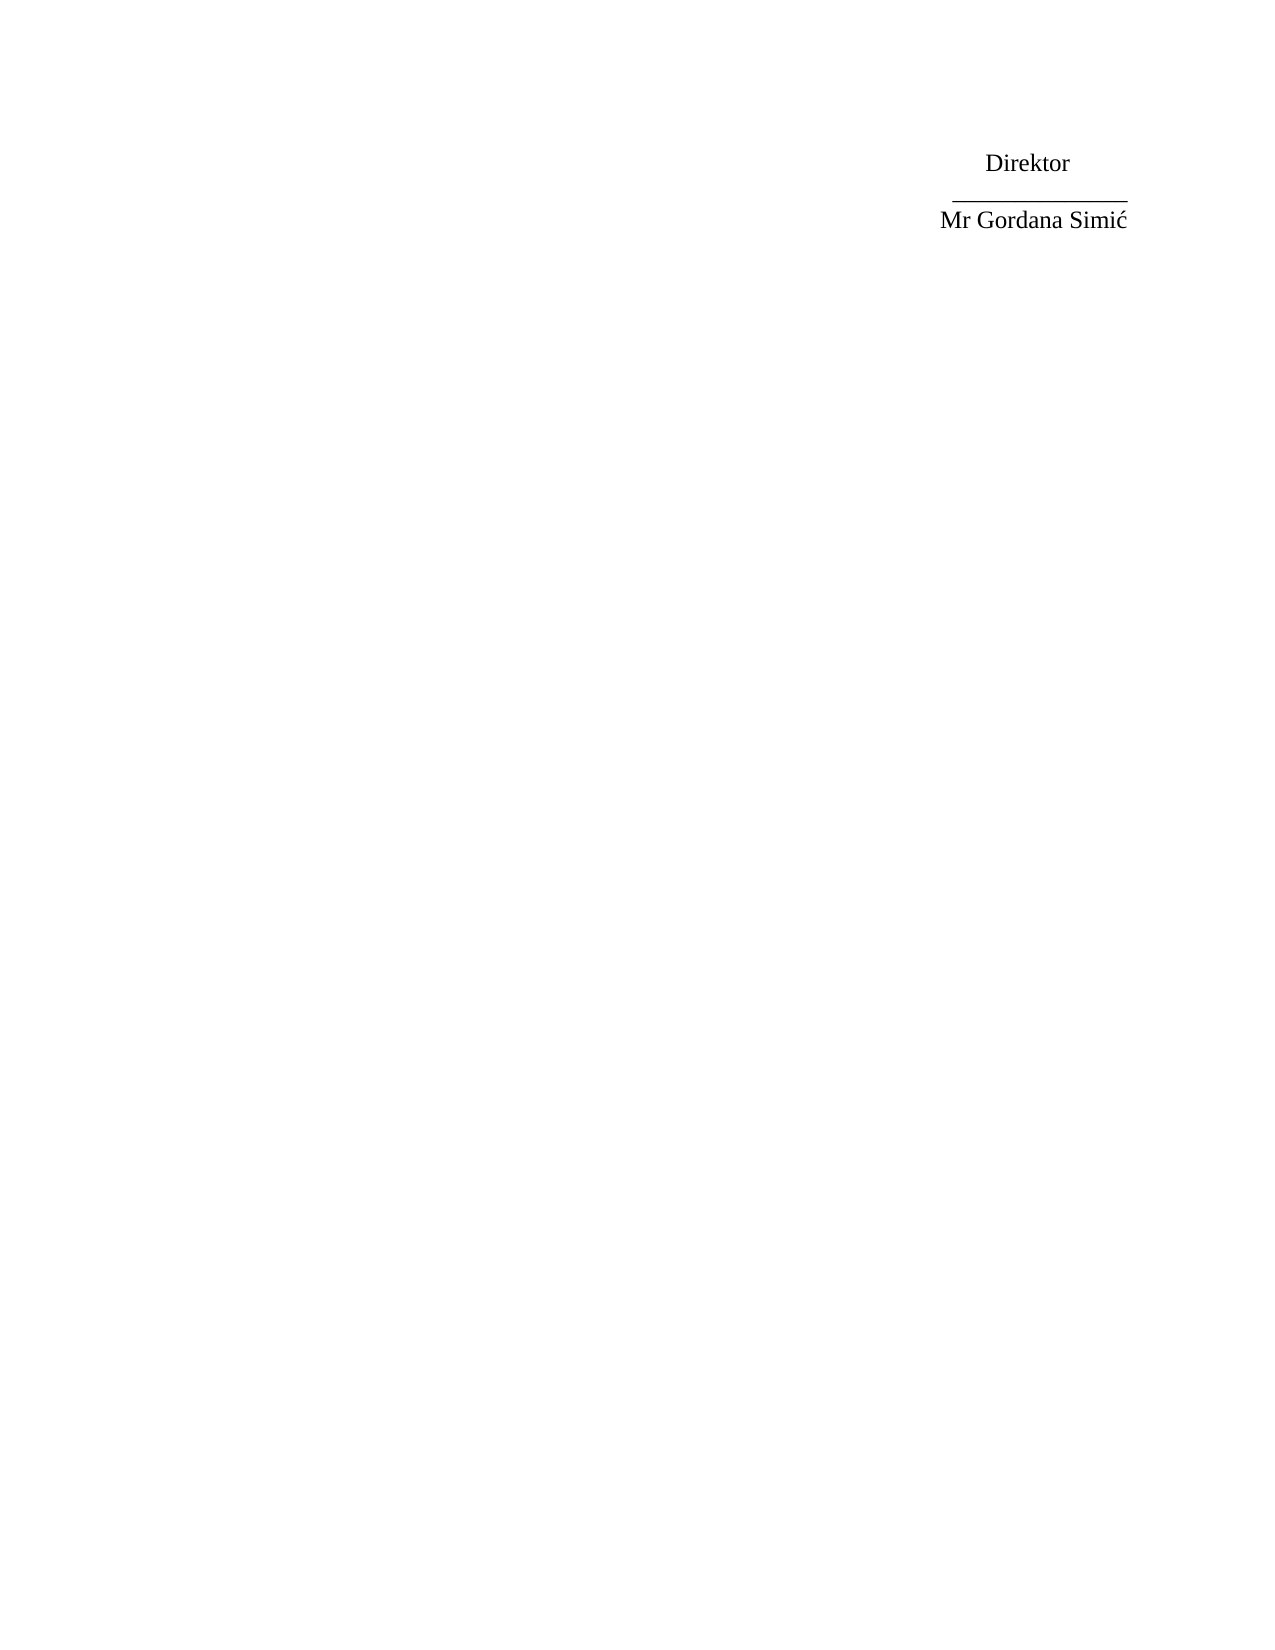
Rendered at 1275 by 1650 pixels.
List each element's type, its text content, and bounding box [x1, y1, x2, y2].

text Direktor [223, 148, 1127, 176]
text ______________ [223, 176, 1127, 205]
text Mr Gordana Simić [223, 205, 1127, 234]
